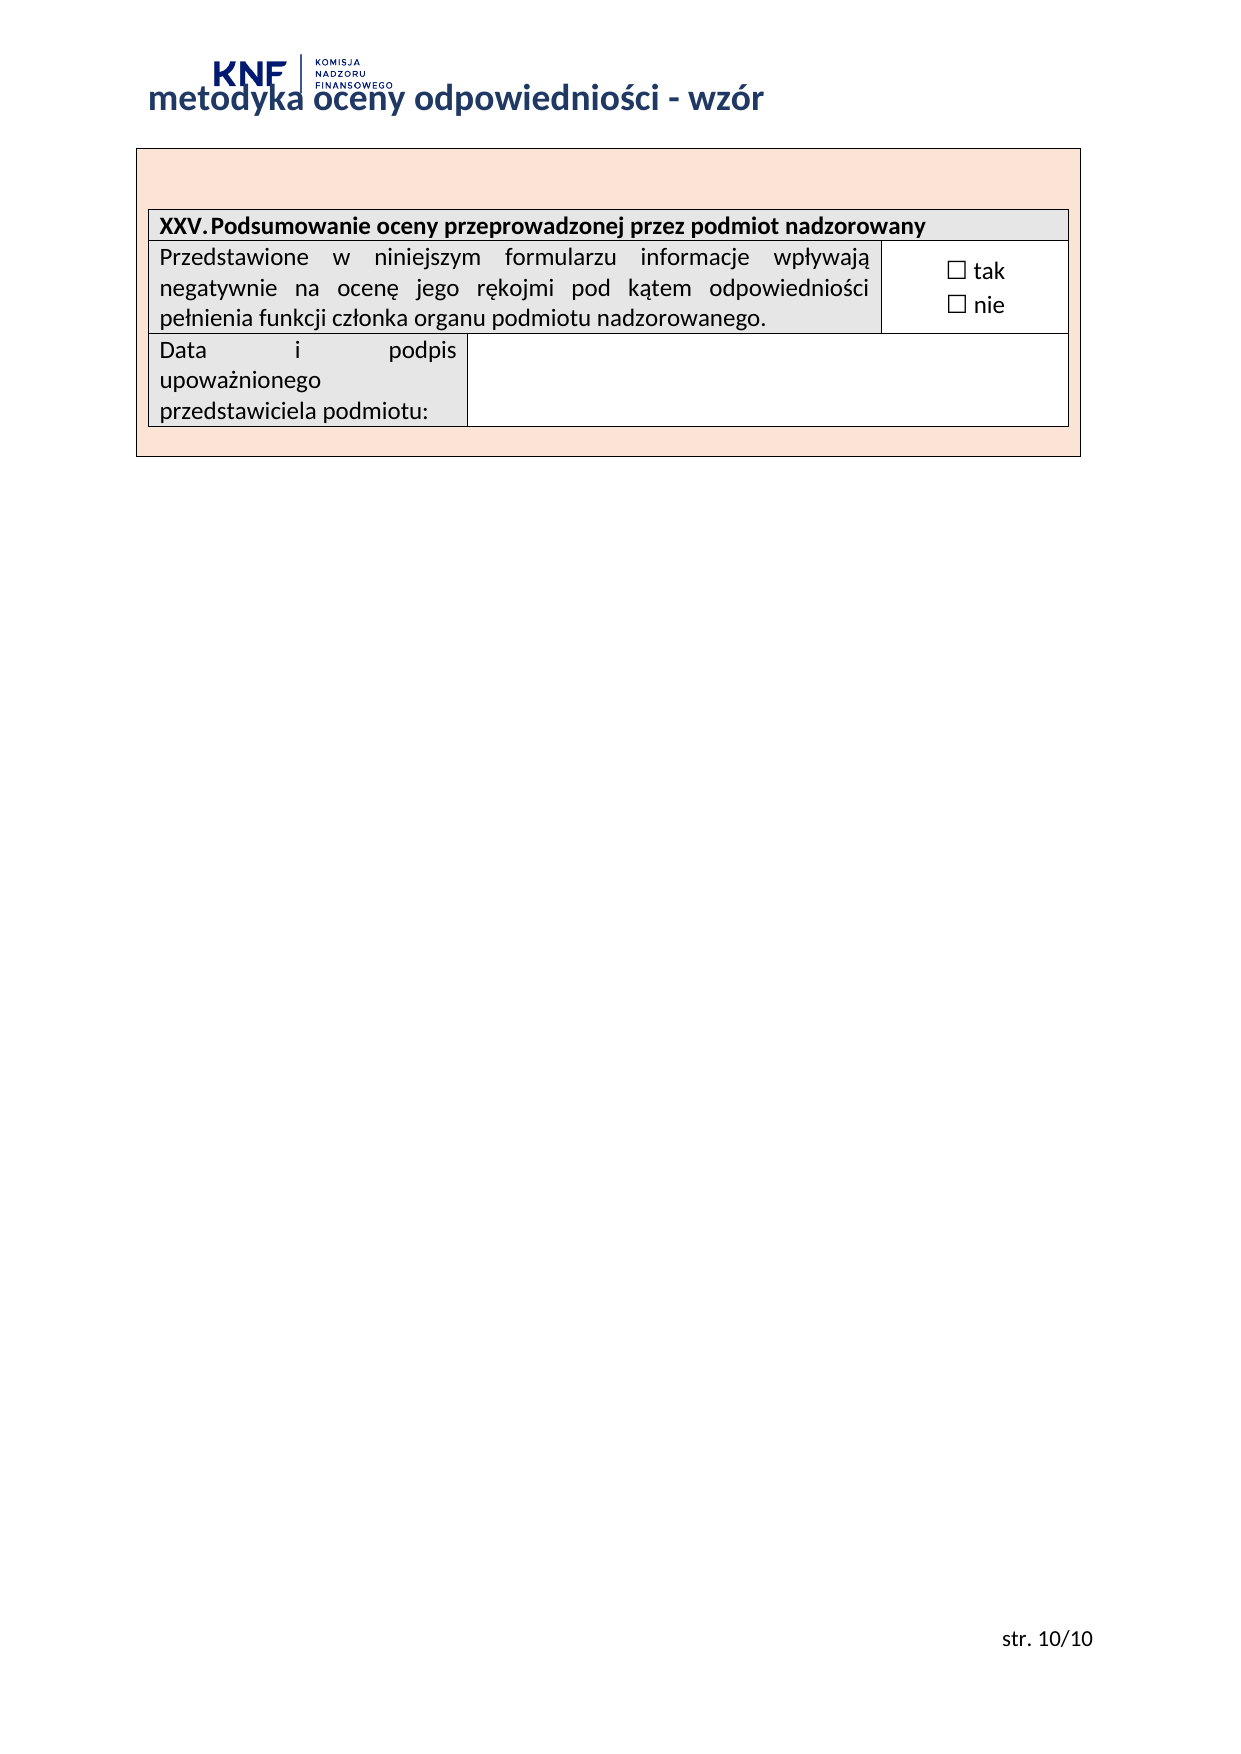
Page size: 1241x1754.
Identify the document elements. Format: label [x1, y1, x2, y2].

picture [216, 95, 224, 107]
picture [200, 41, 406, 107]
table_cell [137, 149, 1080, 456]
picture [374, 95, 380, 107]
picture [319, 95, 327, 107]
picture [236, 95, 243, 107]
